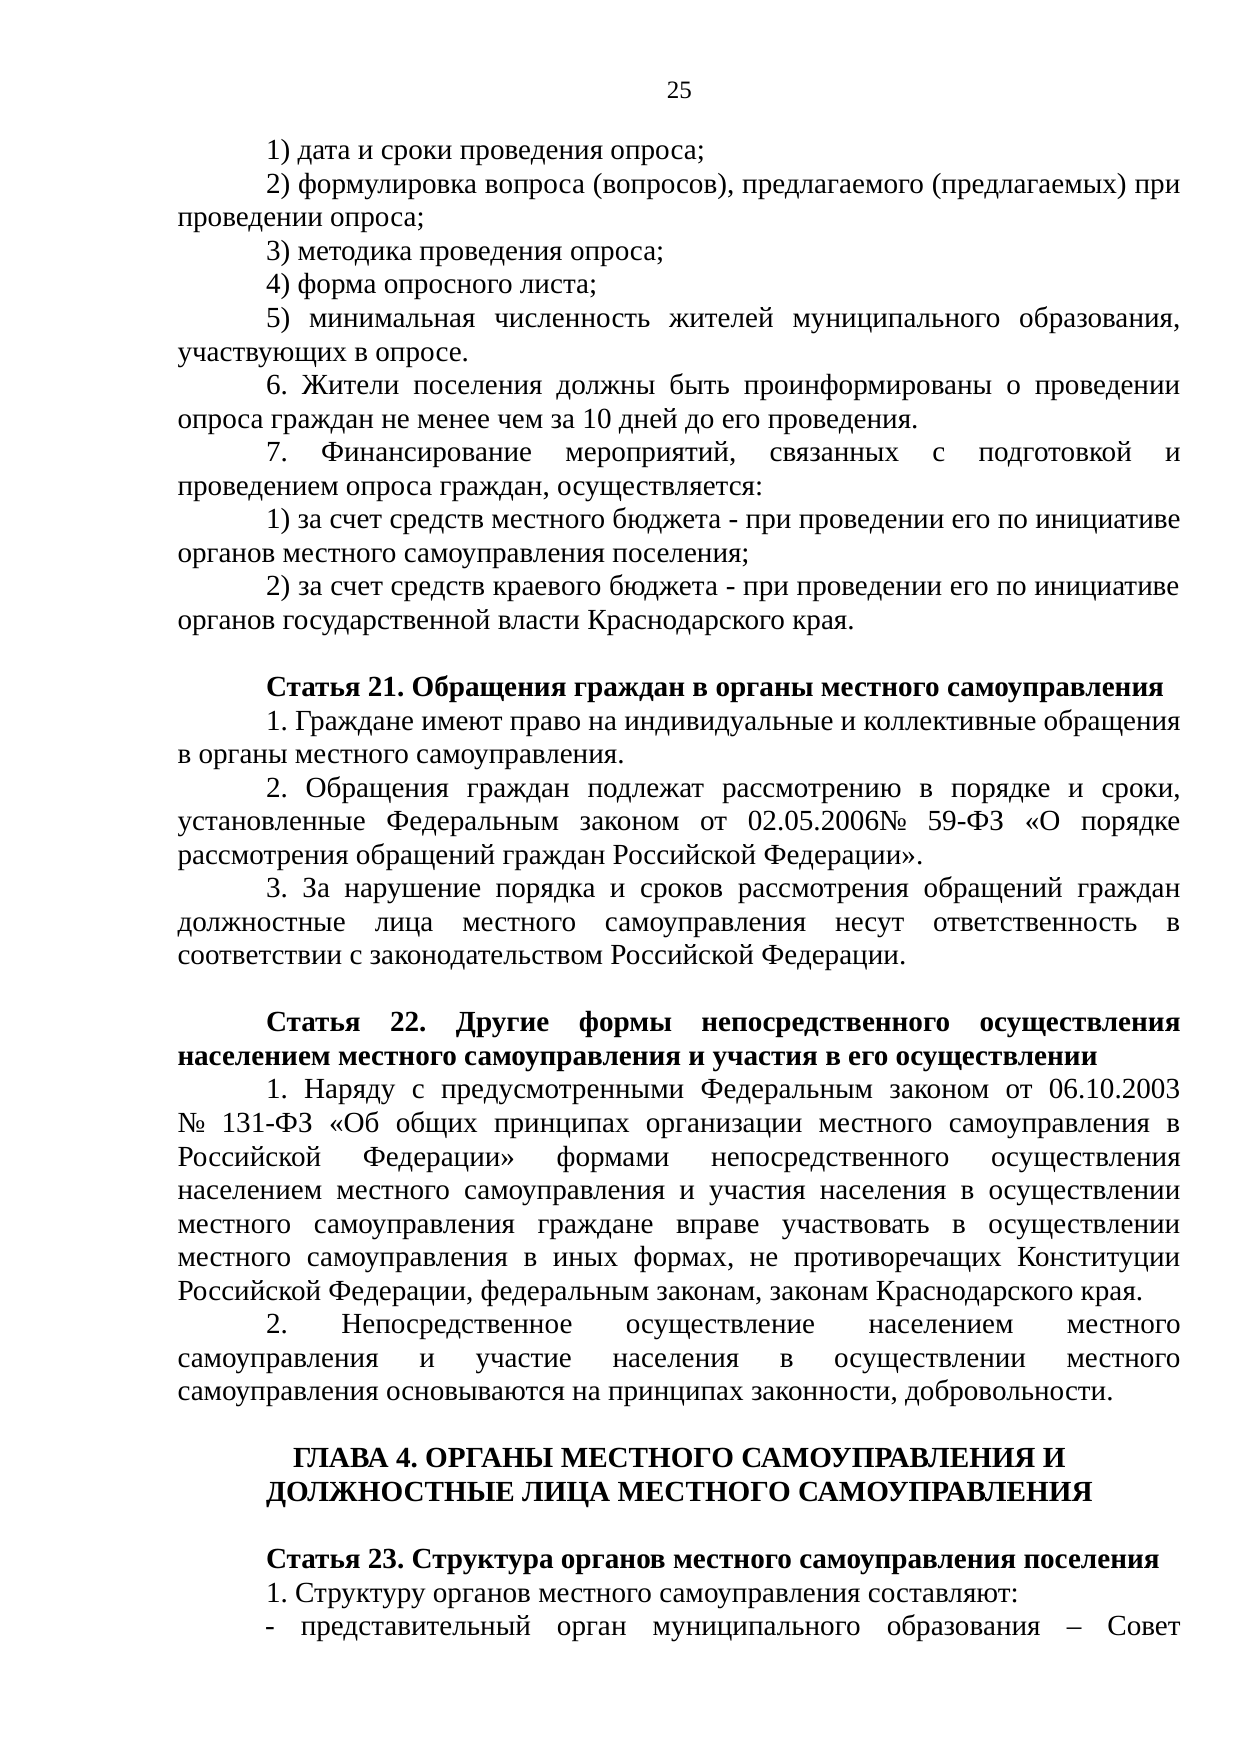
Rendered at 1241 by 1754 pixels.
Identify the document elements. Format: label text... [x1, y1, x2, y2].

text 2. Обращения граждан подлежат рассмотрению в порядке и сроки, установленные Федеральным законом от 02.05.2006№ 59-ФЗ «О порядке рассмотрения обращений граждан Российской Федерации». [177, 770, 1181, 870]
text 2) за счет средств краевого бюджета - при проведении его по инициативе органов государственной власти Краснодарского края. [177, 568, 1181, 636]
text Статья 23. Структура органов местного самоуправления поселения [177, 1541, 1181, 1575]
text 1) за счет средств местного бюджета - при проведении его по инициативе органов местного самоуправления поселения; [177, 501, 1181, 568]
text 3) методика проведения опроса; [177, 233, 1181, 267]
text 2. Непосредственное осуществление населением местного самоуправления и участие населения в осуществлении местного самоуправления основываются на принципах законности, добровольности. [177, 1306, 1181, 1407]
text 1. Наряду с предусмотренными Федеральным законом от 06.10.2003 № 131-ФЗ «Об общих принципах организации местного самоуправления в Российской Федерации» формами непосредственного осуществления населением местного самоуправления и участия населения в осуществлении местного самоуправления граждане вправе участвовать в осуществлении местного самоуправления в иных формах, не противоречащих Конституции Российской Федерации, федеральным законам, законам Краснодарского края. [177, 1072, 1181, 1306]
text 2) формулировка вопроса (вопросов), предлагаемого (предлагаемых) при проведении опроса; [177, 166, 1181, 233]
text 5) минимальная численность жителей муниципального образования, участвующих в опросе. [177, 300, 1181, 367]
text 4) форма опросного листа; [177, 267, 1181, 300]
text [177, 1608, 1181, 1642]
text 3. За нарушение порядка и сроков рассмотрения обращений граждан должностные лица местного самоуправления несут ответственность в соответствии с законодательством Российской Федерации. [177, 870, 1181, 971]
text ГЛАВА 4. Органы местного самоуправления и должностные лица местного самоуправления [177, 1441, 1181, 1508]
text 1. Граждане имеют право на индивидуальные и коллективные обращения в органы местного самоуправления. [177, 703, 1181, 770]
text 6. Жители поселения должны быть проинформированы о проведении опроса граждан не менее чем за 10 дней до его проведения. [177, 367, 1181, 434]
text Статья 21. Обращения граждан в органы местного самоуправления [177, 669, 1181, 703]
text 1. Структуру органов местного самоуправления составляют: [177, 1575, 1181, 1608]
text Статья 22. Другие формы непосредственного осуществления населением местного самоуправления и участия в его осуществлении [177, 1004, 1181, 1072]
text 1) дата и сроки проведения опроса; [177, 132, 1181, 166]
text 7. Финансирование мероприятий, связанных с подготовкой и проведением опроса граждан, осуществляется: [177, 434, 1181, 501]
